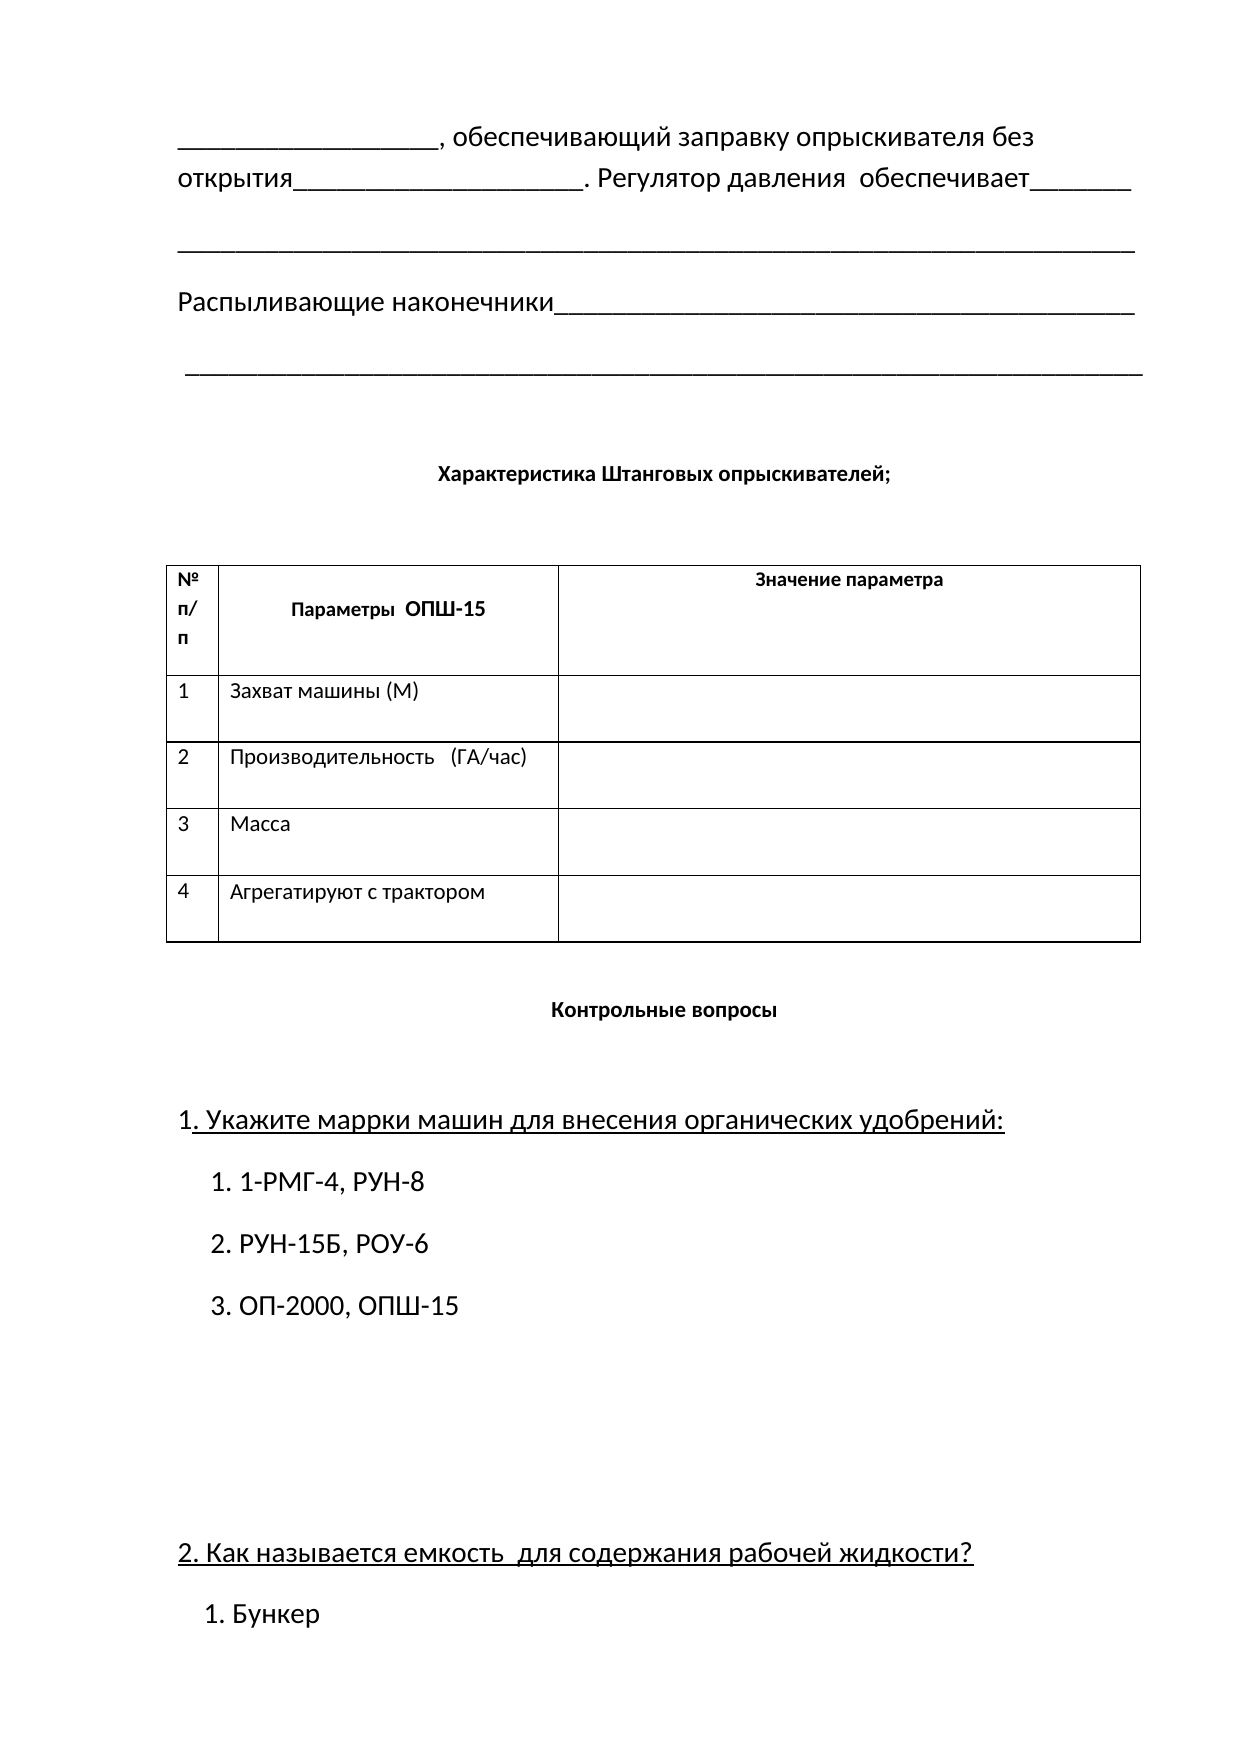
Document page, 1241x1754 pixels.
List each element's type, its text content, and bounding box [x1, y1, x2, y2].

text Контрольные вопросы [177, 995, 1152, 1023]
text Распыливающие наконечники________________________________________ [177, 283, 1152, 318]
table_header Значение параметра [559, 566, 1140, 675]
table_cell 2 [167, 743, 218, 808]
text __________________________________________________________________ [177, 344, 1152, 380]
table_cell Производительность (ГА/час) [219, 743, 558, 808]
table_cell [559, 876, 1140, 941]
table_cell Агрегатируют с трактором [219, 876, 558, 941]
table_header № п/п [167, 566, 218, 675]
table_cell Масса [219, 809, 558, 875]
table_cell 4 [167, 876, 218, 941]
text 1. Бункер [177, 1596, 1152, 1631]
table_cell 1 [167, 676, 218, 741]
text __________________________________________________________________ [177, 221, 1152, 256]
text 3. ОП-2000, ОПШ-15 [177, 1287, 1152, 1322]
text __________________, обеспечивающий заправку опрыскивателя без открытия____________________. Регулятор давления обеспечивает_______ [177, 118, 1152, 195]
table_cell Захват машины (М) [219, 676, 558, 741]
text 1. Укажите маррки машин для внесения органических удобрений: [177, 1101, 1152, 1137]
table_cell [559, 809, 1140, 875]
table_header Параметры ОПШ-15 [219, 566, 558, 675]
table_cell [559, 676, 1140, 741]
text Характеристика Штанговых опрыскивателей; [177, 459, 1152, 487]
table_cell 3 [167, 809, 218, 875]
text 2. РУН-15Б, РОУ-6 [177, 1225, 1152, 1261]
text 1. 1-РМГ-4, РУН-8 [177, 1163, 1152, 1199]
text 2. Как называется емкость для содержания рабочей жидкости? [177, 1534, 1152, 1569]
table_cell [559, 743, 1140, 808]
